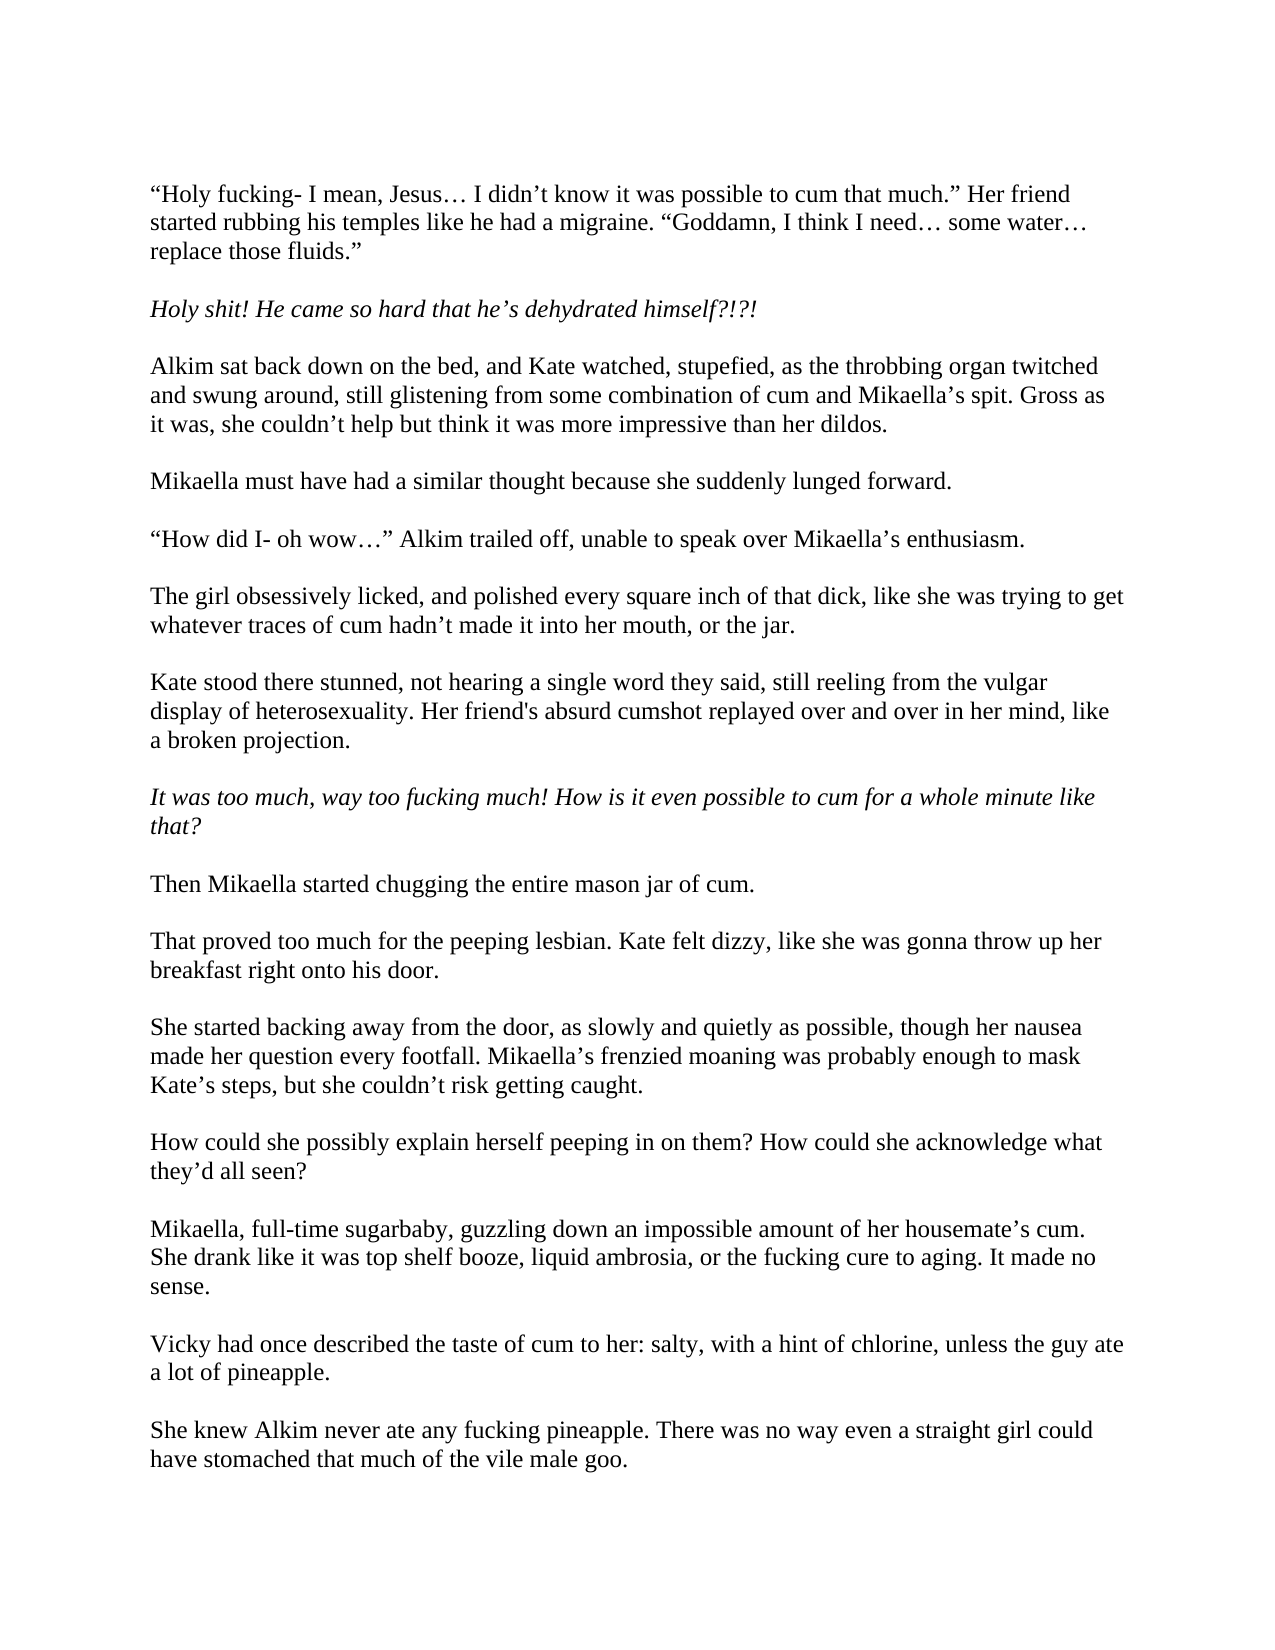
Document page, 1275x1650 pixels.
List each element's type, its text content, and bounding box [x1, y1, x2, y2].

text Mikaella must have had a similar thought because she suddenly lunged forward. [150, 466, 1125, 495]
text The girl obsessively licked, and polished every square inch of that dick, like she was trying to get whatever traces of cum hadn’t made it into her mouth, or the jar. [150, 581, 1125, 639]
text Mikaella, full-time sugarbaby, guzzling down an impossible amount of her housemate’s cum. She drank like it was top shelf booze, liquid ambrosia, or the fucking cure to aging. It made no sense. [150, 1214, 1125, 1300]
text Alkim sat back down on the bed, and Kate watched, stupefied, as the throbbing organ twitched and swung around, still glistening from some combination of cum and Mikaella’s spit. Gross as it was, she couldn’t help but think it was more impressive than her dildos. [150, 351, 1125, 437]
text She started backing away from the door, as slowly and quietly as possible, though her nausea made her question every footfall. Mikaella’s frenzied moaning was probably enough to mask Kate’s steps, but she couldn’t risk getting caught. [150, 1012, 1125, 1099]
text How could she possibly explain herself peeping in on them? How could she acknowledge what they’d all seen? [150, 1127, 1125, 1185]
text That proved too much for the peeping lesbian. Kate felt dizzy, like she was gonna throw up her breakfast right onto his door. [150, 926, 1125, 984]
text She knew Alkim never ate any fucking pineapple. There was no way even a straight girl could have stomached that much of the vile male goo. [150, 1415, 1125, 1472]
text “Holy fucking- I mean, Jesus… I didn’t know it was possible to cum that much.” Her friend started rubbing his temples like he had a migraine. “Goddamn, I think I need… some water… replace those fluids.” [150, 179, 1125, 265]
text Kate stood there stunned, not hearing a single word they said, still reeling from the vulgar display of heterosexuality. Her friend's absurd cumshot replayed over and over in her mind, like a broken projection. [150, 667, 1125, 754]
text Vicky had once described the taste of cum to her: salty, with a hint of chlorine, unless the guy ate a lot of pineapple. [150, 1329, 1125, 1386]
text “How did I- oh wow…” Alkim trailed off, unable to speak over Mikaella’s enthusiasm. [150, 524, 1125, 552]
text Then Mikaella started chugging the entire mason jar of cum. [150, 869, 1125, 897]
text Holy shit! He came so hard that he’s dehydrated himself?!?! [150, 294, 1125, 322]
text It was too much, way too fucking much! How is it even possible to cum for a whole minute like that? [150, 782, 1125, 840]
